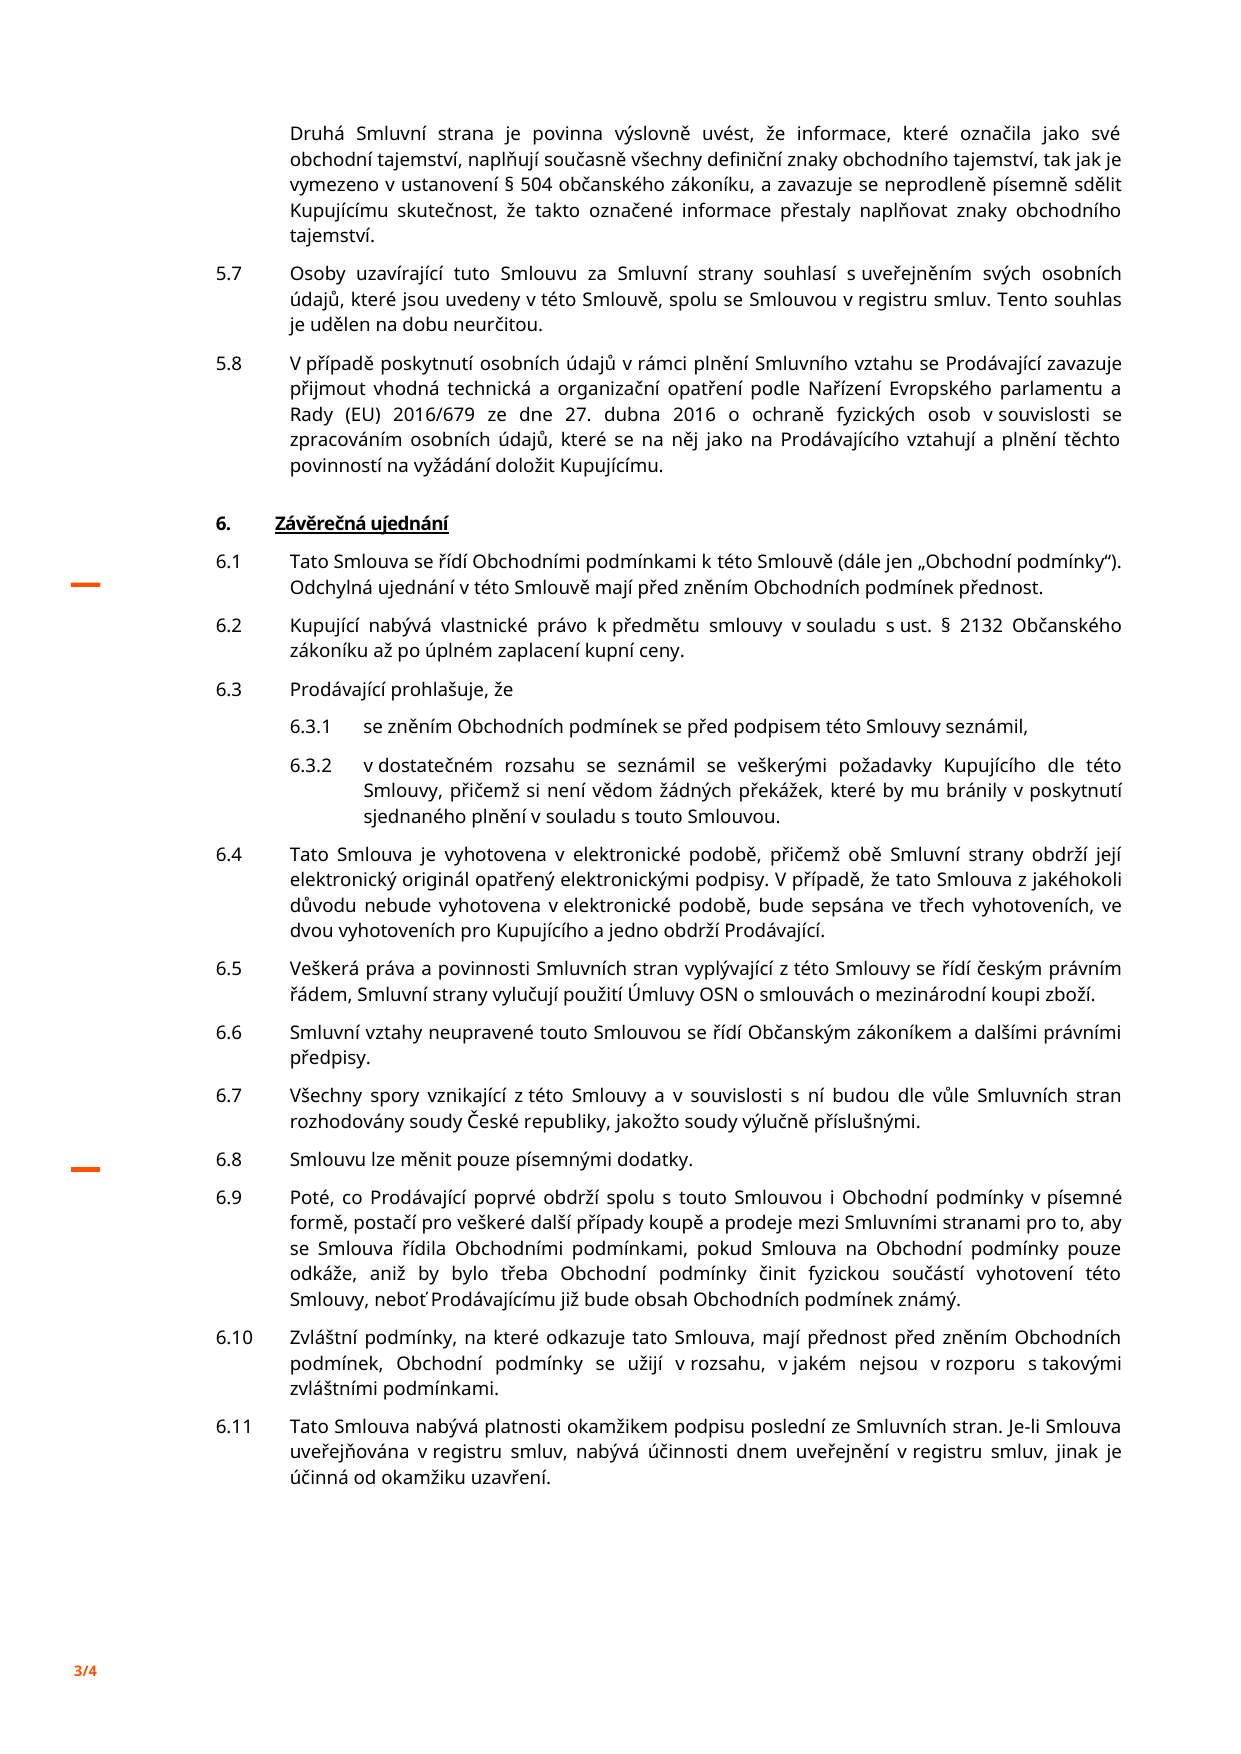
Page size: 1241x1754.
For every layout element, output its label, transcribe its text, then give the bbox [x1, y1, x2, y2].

list V případě poskytnutí osobních údajů v rámci plnění Smluvního vztahu se Prodávající zavazuje přijmout vhodná technická a organizační opatření podle Nařízení Evropského parlamentu a Rady (EU) 2016/679 ze dne 27. dubna 2016 o ochraně fyzických osob v souvislosti se zpracováním osobních údajů, které se na něj jako na Prodávajícího vztahují a plnění těchto povinností na vyžádání doložit Kupujícímu. [216, 350, 1122, 477]
list se zněním Obchodních podmínek se před podpisem této Smlouvy seznámil, [289, 714, 1122, 739]
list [216, 121, 1122, 248]
list Tato Smlouva je vyhotovena v elektronické podobě, přičemž obě Smluvní strany obdrží její elektronický originál opatřený elektronickými podpisy. V případě, že tato Smlouva z jakéhokoli důvodu nebude vyhotovena v elektronické podobě, bude sepsána ve třech vyhotoveních, ve dvou vyhotoveních pro Kupujícího a jedno obdrží Prodávající. [216, 841, 1122, 943]
subtitle Závěrečná ujednání [216, 511, 1122, 536]
list Osoby uzavírající tuto Smlouvu za Smluvní strany souhlasí s uveřejněním svých osobních údajů, které jsou uvedeny v této Smlouvě, spolu se Smlouvou v registru smluv. Tento souhlas je udělen na dobu neurčitou. [216, 261, 1122, 337]
list Prodávající prohlašuje, že [216, 676, 1122, 701]
list Smlouvu lze měnit pouze písemnými dodatky. [216, 1146, 1122, 1172]
list Poté, co Prodávající poprvé obdrží spolu s touto Smlouvou i Obchodní podmínky v písemné formě, postačí pro veškeré další případy koupě a prodeje mezi Smluvními stranami pro to, aby se Smlouva řídila Obchodními podmínkami, pokud Smlouva na Obchodní podmínky pouze odkáže, aniž by bylo třeba Obchodní podmínky činit fyzickou součástí vyhotovení této Smlouvy, neboť Prodávajícímu již bude obsah Obchodních podmínek známý. [216, 1184, 1122, 1312]
list Smluvní vztahy neupravené touto Smlouvou se řídí Občanským zákoníkem a dalšími právními předpisy. [216, 1019, 1122, 1070]
list Všechny spory vznikající z této Smlouvy a v souvislosti s ní budou dle vůle Smluvních stran rozhodovány soudy České republiky, jakožto soudy výlučně příslušnými. [216, 1083, 1122, 1134]
list Tato Smlouva nabývá platnosti okamžikem podpisu poslední ze Smluvních stran. Je-li Smlouva uveřejňována v registru smluv, nabývá účinnosti dnem uveřejnění v registru smluv, jinak je účinná od okamžiku uzavření. [216, 1413, 1122, 1490]
list v dostatečném rozsahu se seznámil se veškerými požadavky Kupujícího dle této Smlouvy, přičemž si není vědom žádných překážek, které by mu bránily v poskytnutí sjednaného plnění v souladu s touto Smlouvou. [289, 752, 1122, 828]
list Veškerá práva a povinnosti Smluvních stran vyplývající z této Smlouvy se řídí českým právním řádem, Smluvní strany vylučují použití Úmluvy OSN o smlouvách o mezinárodní koupi zboží. [216, 956, 1122, 1007]
list Tato Smlouva se řídí Obchodními podmínkami k této Smlouvě (dále jen „Obchodní podmínky“). Odchylná ujednání v této Smlouvě mají před zněním Obchodních podmínek přednost. [216, 549, 1122, 600]
list Kupující nabývá vlastnické právo k předmětu smlouvy v souladu s ust. § 2132 Občanského zákoníku až po úplném zaplacení kupní ceny. [216, 612, 1122, 663]
list Zvláštní podmínky, na které odkazuje tato Smlouva, mají přednost před zněním Obchodních podmínek, Obchodní podmínky se užijí v rozsahu, v jakém nejsou v rozporu s takovými zvláštními podmínkami. [216, 1324, 1122, 1401]
